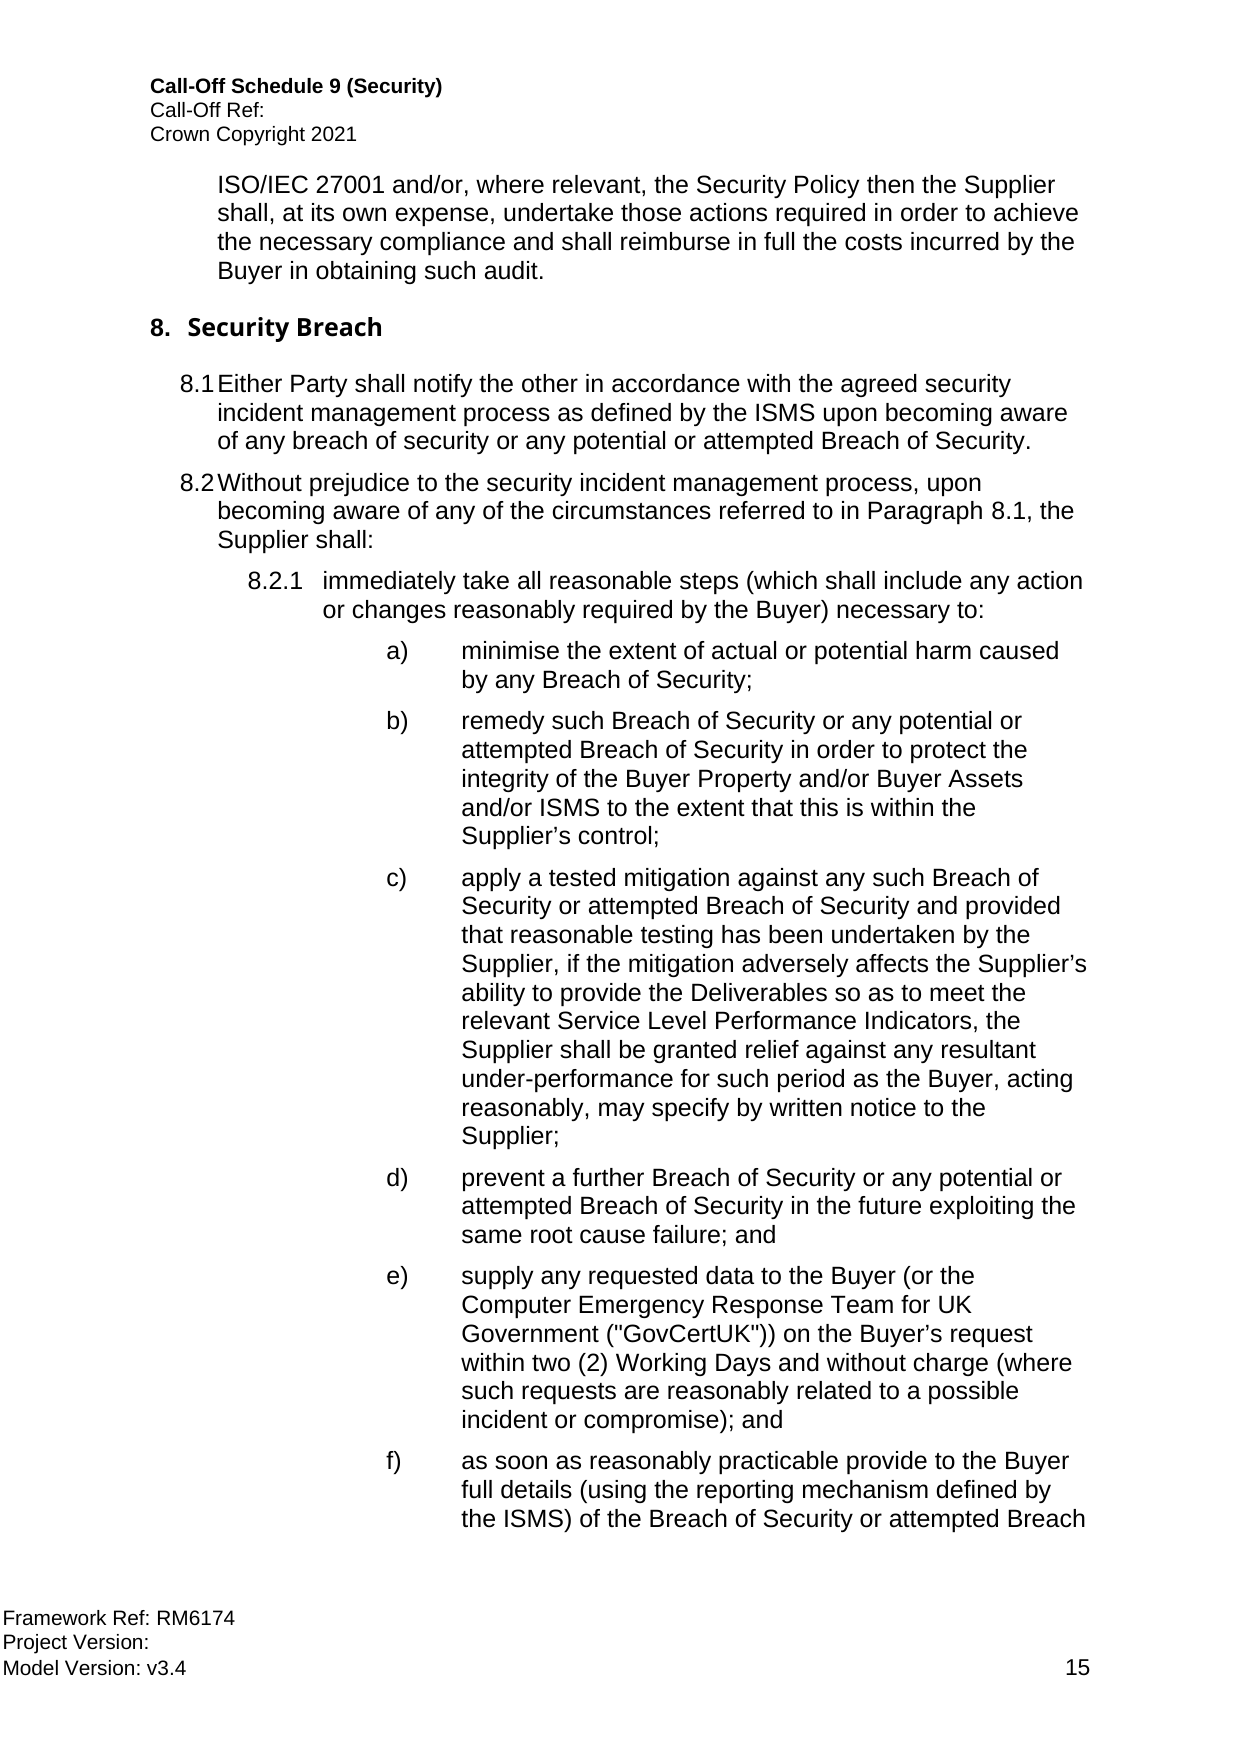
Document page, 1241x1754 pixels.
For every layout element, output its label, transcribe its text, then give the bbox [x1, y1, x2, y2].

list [179, 170, 1090, 285]
list apply a tested mitigation against any such Breach of Security or attempted Breach of Security and provided that reasonable testing has been undertaken by the Supplier, if the mitigation adversely affects the Supplier’s ability to provide the Deliverables so as to meet the relevant Service Level Performance Indicators, the Supplier shall be granted relief against any resultant under-performance for such period as the Buyer, acting reasonably, may specify by written notice to the Supplier; [386, 862, 1090, 1150]
list supply any requested data to the Buyer (or the Computer Emergency Response Team for UK Government ("GovCertUK")) on the Buyer’s request within two (2) Working Days and without charge (where such requests are reasonably related to a possible incident or compromise); and [386, 1261, 1090, 1434]
list immediately take all reasonable steps (which shall include any action or changes reasonably required by the Buyer) necessary to: [247, 566, 1090, 624]
list prevent a further Breach of Security or any potential or attempted Breach of Security in the future exploiting the same root cause failure; and [386, 1162, 1090, 1249]
list remedy such Breach of Security or any potential or attempted Breach of Security in order to protect the integrity of the Buyer Property and/or Buyer Assets and/or ISMS to the extent that this is within the Supplier’s control; [386, 706, 1090, 850]
list Security Breach [150, 310, 1090, 344]
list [386, 1446, 1090, 1532]
list Without prejudice to the security incident management process, upon becoming aware of any of the circumstances referred to in Paragraph 8.1, the Supplier shall: [179, 467, 1090, 554]
list minimise the extent of actual or potential harm caused by any Breach of Security; [386, 636, 1090, 694]
list Either Party shall notify the other in accordance with the agreed security incident management process as defined by the ISMS upon becoming aware of any breach of security or any potential or attempted Breach of Security. [179, 369, 1090, 455]
